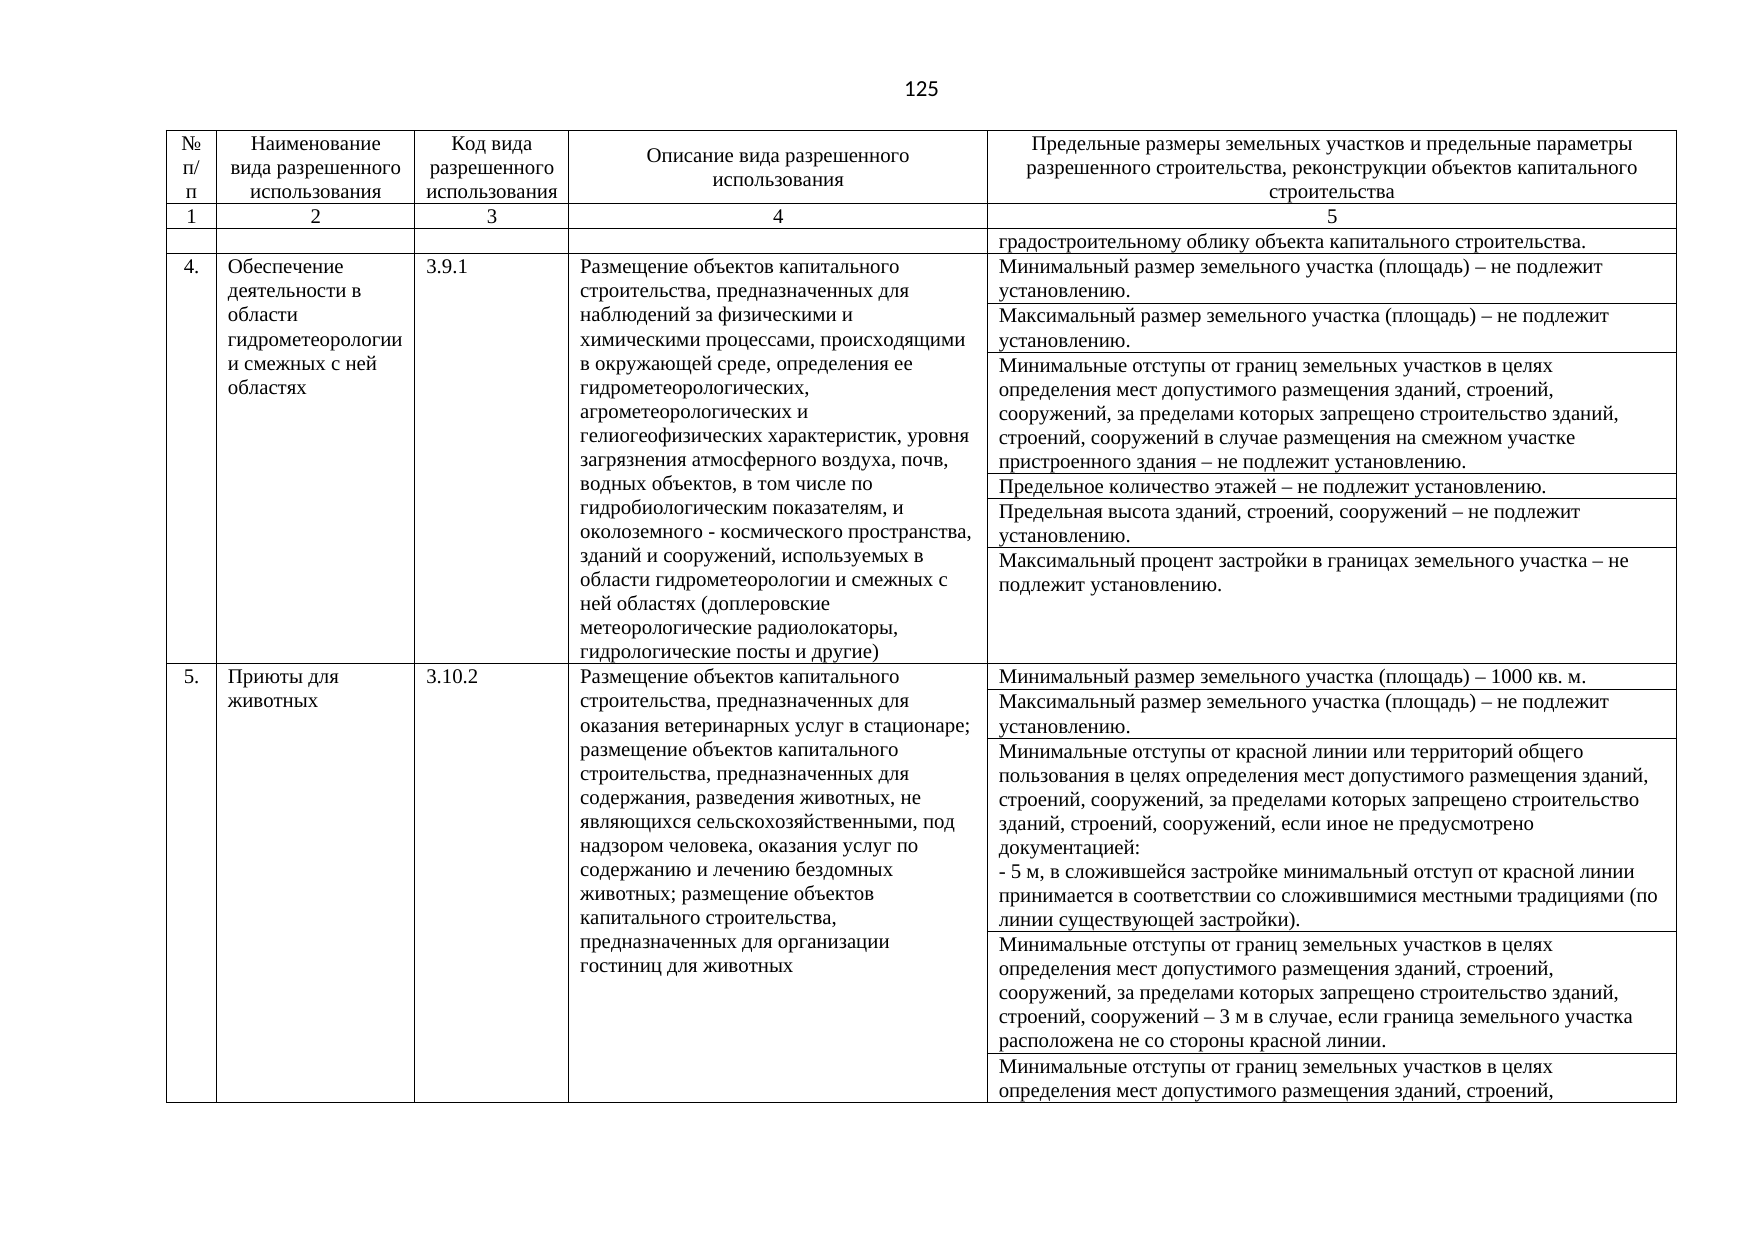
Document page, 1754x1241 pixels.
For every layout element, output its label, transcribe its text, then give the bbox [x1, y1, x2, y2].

table_cell Минимальный размер земельного участка (площадь) – не подлежит установлению. [988, 254, 1676, 302]
table_cell 5. [167, 664, 216, 1102]
table_cell Обеспечение деятельности в области гидрометеорологии и смежных с ней областях [217, 254, 414, 663]
table_cell 1 [167, 204, 216, 228]
table_cell 4 [569, 204, 987, 228]
table_cell Приюты для животных [217, 664, 414, 1102]
table_cell Параметры принимать в соответствии с Требованиями к архитектурно-градостроительному облику объекта капитального строительства. [988, 229, 1676, 253]
table_cell Размещение объектов капитального строительства, предназначенных для оказания ветеринарных услуг в стационаре; размещение объектов капитального строительства, предназначенных для содержания, разведения животных, не являющихся сельскохозяйственными, под надзором человека, оказания услуг по содержанию и лечению бездомных животных; размещение объектов капитального строительства, предназначенных для организации гостиниц для животных [569, 664, 987, 1102]
table_cell Максимальный размер земельного участка (площадь) – не подлежит установлению. [988, 304, 1676, 352]
table_header Код вида разрешенного использования [415, 131, 568, 203]
table_cell 5 [988, 204, 1676, 228]
table_header № п/п [167, 131, 216, 203]
table_cell Минимальные отступы от границ земельных участков в целях определения мест допустимого размещения зданий, строений, сооружений, за пределами которых запрещено строительство зданий, строений, сооружений – 3 м в случае, если граница земельного участка расположена не со стороны красной линии. [988, 932, 1676, 1052]
table_cell Предельное количество этажей – не подлежит установлению. [988, 474, 1676, 498]
table_cell Максимальный размер земельного участка (площадь) – не подлежит установлению. [988, 690, 1676, 738]
table_cell 2 [217, 204, 414, 228]
table_cell Минимальный размер земельного участка (площадь) – 1000 кв. м. [988, 664, 1676, 688]
table_header Описание вида разрешенного использования [569, 131, 987, 203]
table_header Наименование вида разрешенного использования [217, 131, 414, 203]
table_cell 3 [415, 204, 568, 228]
table_cell Минимальные отступы от красной линии или территорий общего пользования в целях определения мест допустимого размещения зданий, строений, сооружений, за пределами которых запрещено строительство зданий, строений, сооружений, если иное не предусмотрено документацией: - 5 м, в сложившейся застройке минимальный отступ от красной линии принимается в соответствии со сложившимися местными традициями (по линии существующей застройки). [988, 739, 1676, 931]
table_cell Максимальный процент застройки в границах земельного участка – не подлежит установлению. [988, 548, 1676, 663]
table_cell 3.9.1 [415, 254, 568, 663]
table_cell Минимальные отступы от границ земельных участков в целях определения мест допустимого размещения зданий, строений, сооружений, за пределами которых запрещено строительство зданий, строений, сооружений в случае размещения на смежном участке пристроенного здания – не подлежит установлению. [988, 353, 1676, 473]
table_cell Размещение объектов капитального строительства, предназначенных для наблюдений за физическими и химическими процессами, происходящими в окружающей среде, определения ее гидрометеорологических, агрометеорологических и гелиогеофизических характеристик, уровня загрязнения атмосферного воздуха, почв, водных объектов, в том числе по гидробиологическим показателям, и околоземного - космического пространства, зданий и сооружений, используемых в области гидрометеорологии и смежных с ней областях (доплеровские метеорологические радиолокаторы, гидрологические посты и другие) [569, 254, 987, 663]
table_cell 4. [167, 254, 216, 663]
table_cell 3.10.2 [415, 664, 568, 1102]
table_cell Предельная высота зданий, строений, сооружений – не подлежит установлению. [988, 499, 1676, 547]
table_header Предельные размеры земельных участков и предельные параметры разрешенного строительства, реконструкции объектов капитального строительства [988, 131, 1676, 203]
